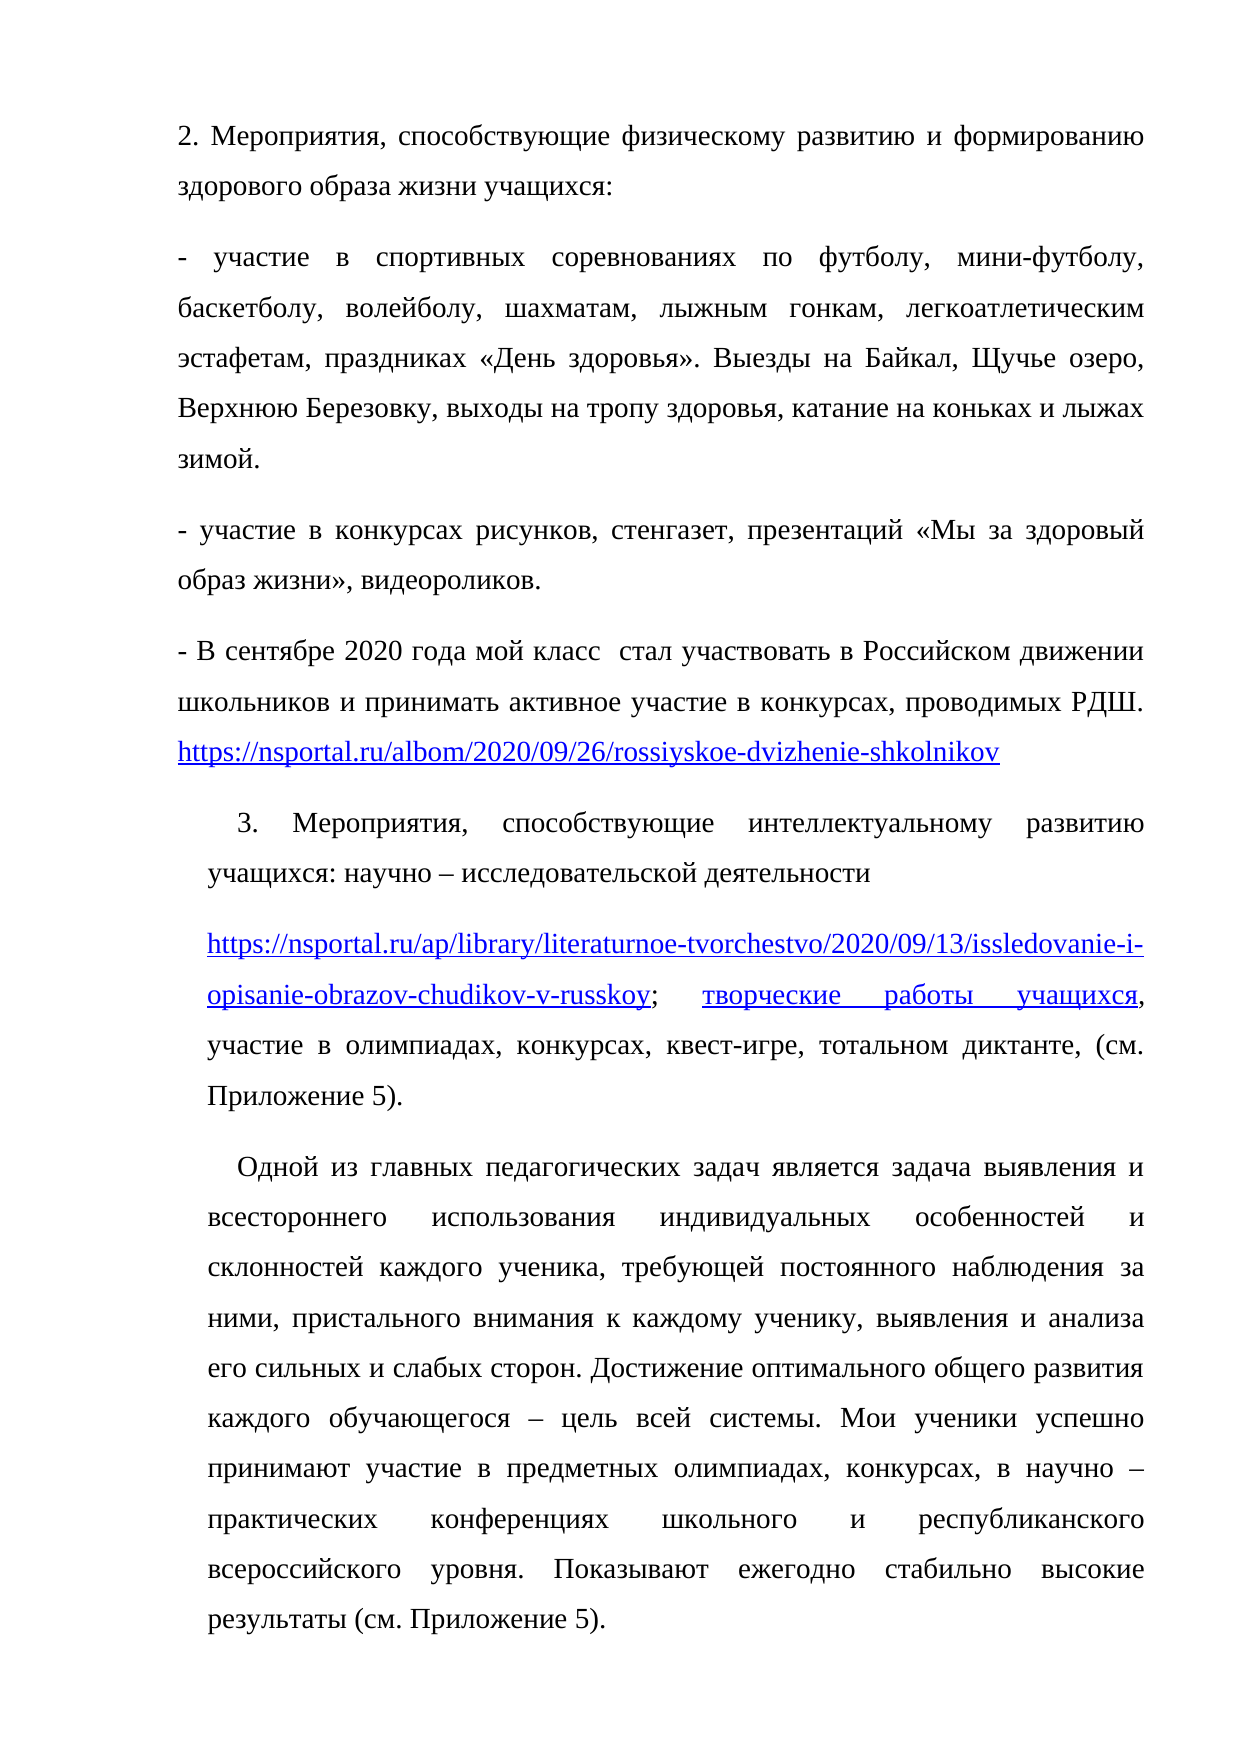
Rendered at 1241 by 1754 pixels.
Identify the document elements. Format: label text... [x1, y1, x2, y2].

list Одной из главных педагогических задач является задача выявления и всестороннего использования индивидуальных особенностей и склонностей каждого ученика, требующей постоянного наблюдения за ними, пристального внимания к каждому ученику, выявления и анализа его сильных и слабых сторон. Достижение оптимального общего развития каждого обучающегося – цель всей системы. Мои ученики успешно принимают участие в предметных олимпиадах, конкурсах, в научно – практических конференциях школьного и республиканского всероссийского уровня. Показывают ежегодно стабильно высокие результаты (см. Приложение 5). [207, 1149, 1145, 1635]
text - участие в конкурсах рисунков, стенгазет, презентаций «Мы за здоровый образ жизни», видеороликов. [177, 512, 1145, 596]
text 3. Мероприятия, способствующие интеллектуальному развитию учащихся: научно – исследовательской деятельности [207, 805, 1145, 889]
text - участие в спортивных соревнованиях по футболу, мини-футболу, баскетболу, волейболу, шахматам, лыжным гонкам, легкоатлетическим эстафетам, праздниках «День здоровья». Выезды на Байкал, Щучье озеро, Верхнюю Березовку, выходы на тропу здоровья, катание на коньках и лыжах зимой. [177, 239, 1145, 474]
text https://nsportal.ru/ap/library/literaturnoe-tvorchestvo/2020/09/13/issledovanie-i-opisanie-obrazov-chudikov-v-russkoy; творческие работы учащихся, участие в олимпиадах, конкурсах, квест-игре, тотальном диктанте, (см. Приложение 5). [207, 927, 1145, 1111]
text 2. Мероприятия, способствующие физическому развитию и формированию здорового образа жизни учащихся: [177, 118, 1145, 202]
text - В сентябре 2020 года мой класс стал участвовать в Российском движении школьников и принимать активное участие в конкурсах, проводимых РДШ. https://nsportal.ru/albom/2020/09/26/rossiyskoe-dvizhenie-shkolnikov [177, 633, 1145, 768]
